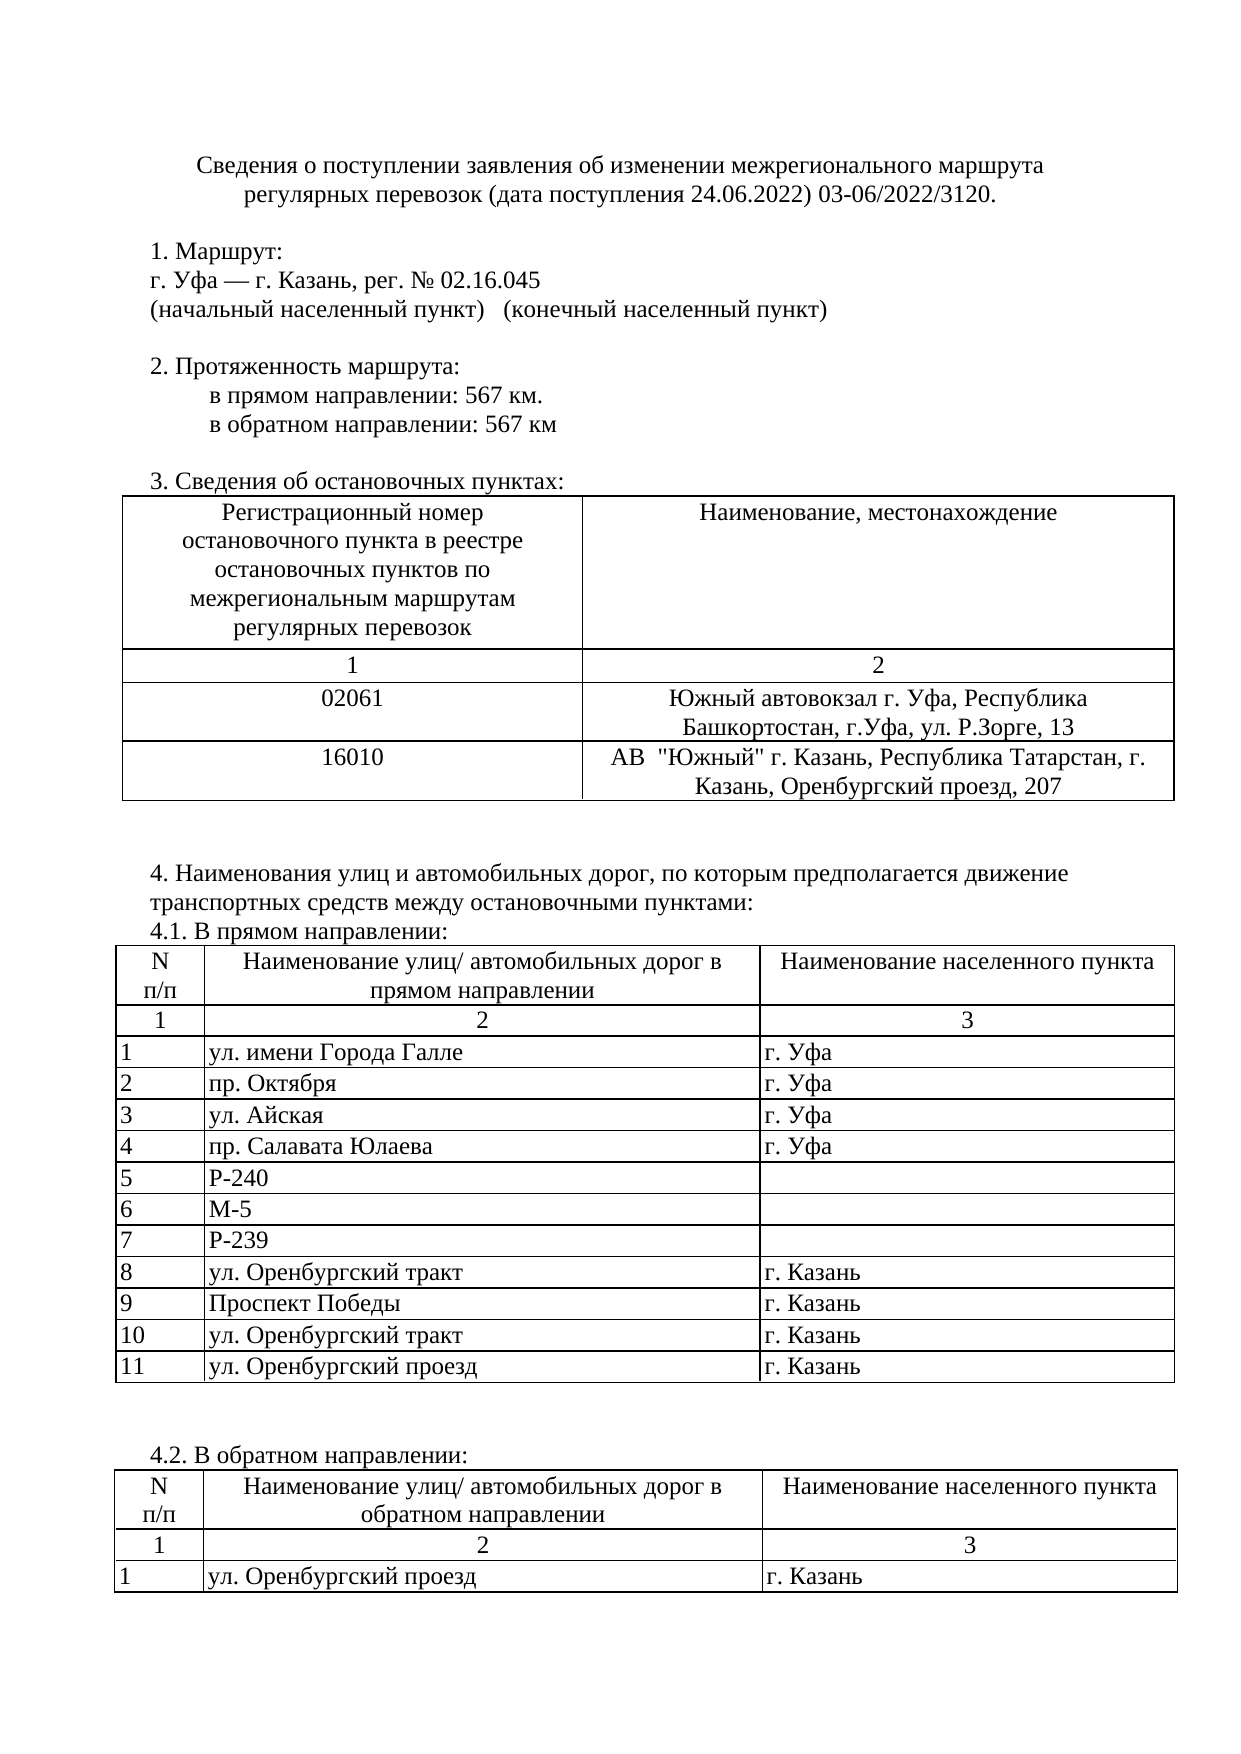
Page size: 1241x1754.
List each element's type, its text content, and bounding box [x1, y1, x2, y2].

table_cell г. Казань [761, 1289, 1174, 1318]
table_cell 2 [117, 1068, 204, 1098]
table_cell г. Казань [763, 1560, 1177, 1591]
table_cell ул. Оренбургский тракт [205, 1320, 759, 1350]
table_cell 1 [117, 1037, 204, 1067]
table_cell Р-240 [205, 1163, 759, 1193]
table_cell г. Уфа [761, 1068, 1174, 1098]
table_cell 10 [117, 1320, 204, 1350]
table_cell пр. Октября [205, 1068, 759, 1098]
table_cell г. Казань [761, 1352, 1174, 1381]
table_cell г. Уфа [761, 1100, 1174, 1130]
table_cell ул. Оренбургский проезд [205, 1352, 759, 1381]
table_cell г. Уфа [761, 1131, 1174, 1161]
table_cell г. Казань [761, 1257, 1174, 1287]
table_cell г. Казань [761, 1320, 1174, 1350]
table_cell ул. Оренбургский тракт [205, 1257, 759, 1287]
table_cell [761, 1163, 1174, 1193]
table_header Наименование населенного пункта [763, 1471, 1177, 1528]
table_cell Р-239 [205, 1226, 759, 1256]
table_header Наименование населенного пункта [761, 946, 1174, 1004]
table_header N п/п [115, 1471, 203, 1528]
table_cell 16010 [123, 742, 582, 799]
table_cell 3 [117, 1100, 204, 1130]
table_cell Южный автовокзал г. Уфа, Республика Башкортостан, г.Уфа, ул. Р.Зорге, 13 [583, 683, 1173, 740]
table_cell 5 [117, 1163, 204, 1193]
table_cell 2 [583, 650, 1173, 681]
table_cell 11 [117, 1352, 204, 1381]
table_cell ул. имени Города Галле [205, 1037, 759, 1067]
table_cell 7 [117, 1226, 204, 1256]
text Сведения о поступлении заявления об изменении межрегионального маршрута регулярных перевозок (дата поступления 24.06.2022) 03-06/2022/3120. [150, 150, 1090, 207]
text 4.2. В обратном направлении: [150, 1440, 1090, 1469]
table_cell ул. Айская [205, 1100, 759, 1130]
text 3. Сведения об остановочных пунктах: [150, 466, 1090, 495]
text в обратном направлении: 567 км [150, 409, 1090, 437]
table_header Наименование, местонахождение [583, 497, 1173, 648]
table_cell 1 [115, 1529, 203, 1560]
table_header Наименование улиц/ автомобильных дорог в обратном направлении [204, 1471, 762, 1528]
text 4. Наименования улиц и автомобильных дорог, по которым предполагается движение транспортных средств между остановочными пунктами: [150, 858, 1090, 916]
table_cell 3 [763, 1528, 1177, 1560]
table_cell 4 [117, 1131, 204, 1161]
table_cell 3 [761, 1006, 1174, 1035]
table_cell 1 [123, 650, 582, 681]
table_cell 02061 [123, 683, 582, 740]
table_cell АВ "Южный" г. Казань, Республика Татарстан, г. Казань, Оренбургский проезд, 207 [583, 742, 1173, 799]
table_cell 2 [204, 1530, 762, 1560]
table_cell 9 [117, 1289, 204, 1318]
table_cell 1 [117, 1006, 204, 1035]
table_cell 1 [115, 1561, 203, 1591]
table_cell 2 [205, 1006, 759, 1035]
table_cell 8 [117, 1257, 204, 1287]
text (начальный населенный пункт) (конечный населенный пункт) [150, 294, 1090, 322]
table_cell Проспект Победы [205, 1289, 759, 1318]
text в прямом направлении: 567 км. [150, 380, 1090, 409]
table_header N п/п [117, 946, 204, 1004]
table_cell г. Уфа [761, 1037, 1174, 1067]
table_cell М-5 [205, 1194, 759, 1224]
table_cell ул. Оренбургский проезд [204, 1561, 762, 1591]
text 1. Маршрут: [150, 236, 1090, 265]
text г. Уфа — г. Казань, рег. № 02.16.045 [150, 265, 1090, 294]
table_cell 6 [117, 1194, 204, 1224]
table_cell [761, 1194, 1174, 1224]
text 4.1. В прямом направлении: [150, 916, 1090, 945]
table_header Регистрационный номер остановочного пункта в реестре остановочных пунктов по межрегиональным маршрутам регулярных перевозок [123, 497, 582, 648]
table_header Наименование улиц/ автомобильных дорог в прямом направлении [205, 946, 759, 1004]
text 2. Протяженность маршрута: [150, 351, 1090, 380]
table_cell [761, 1226, 1174, 1256]
table_cell пр. Салавата Юлаева [205, 1131, 759, 1161]
